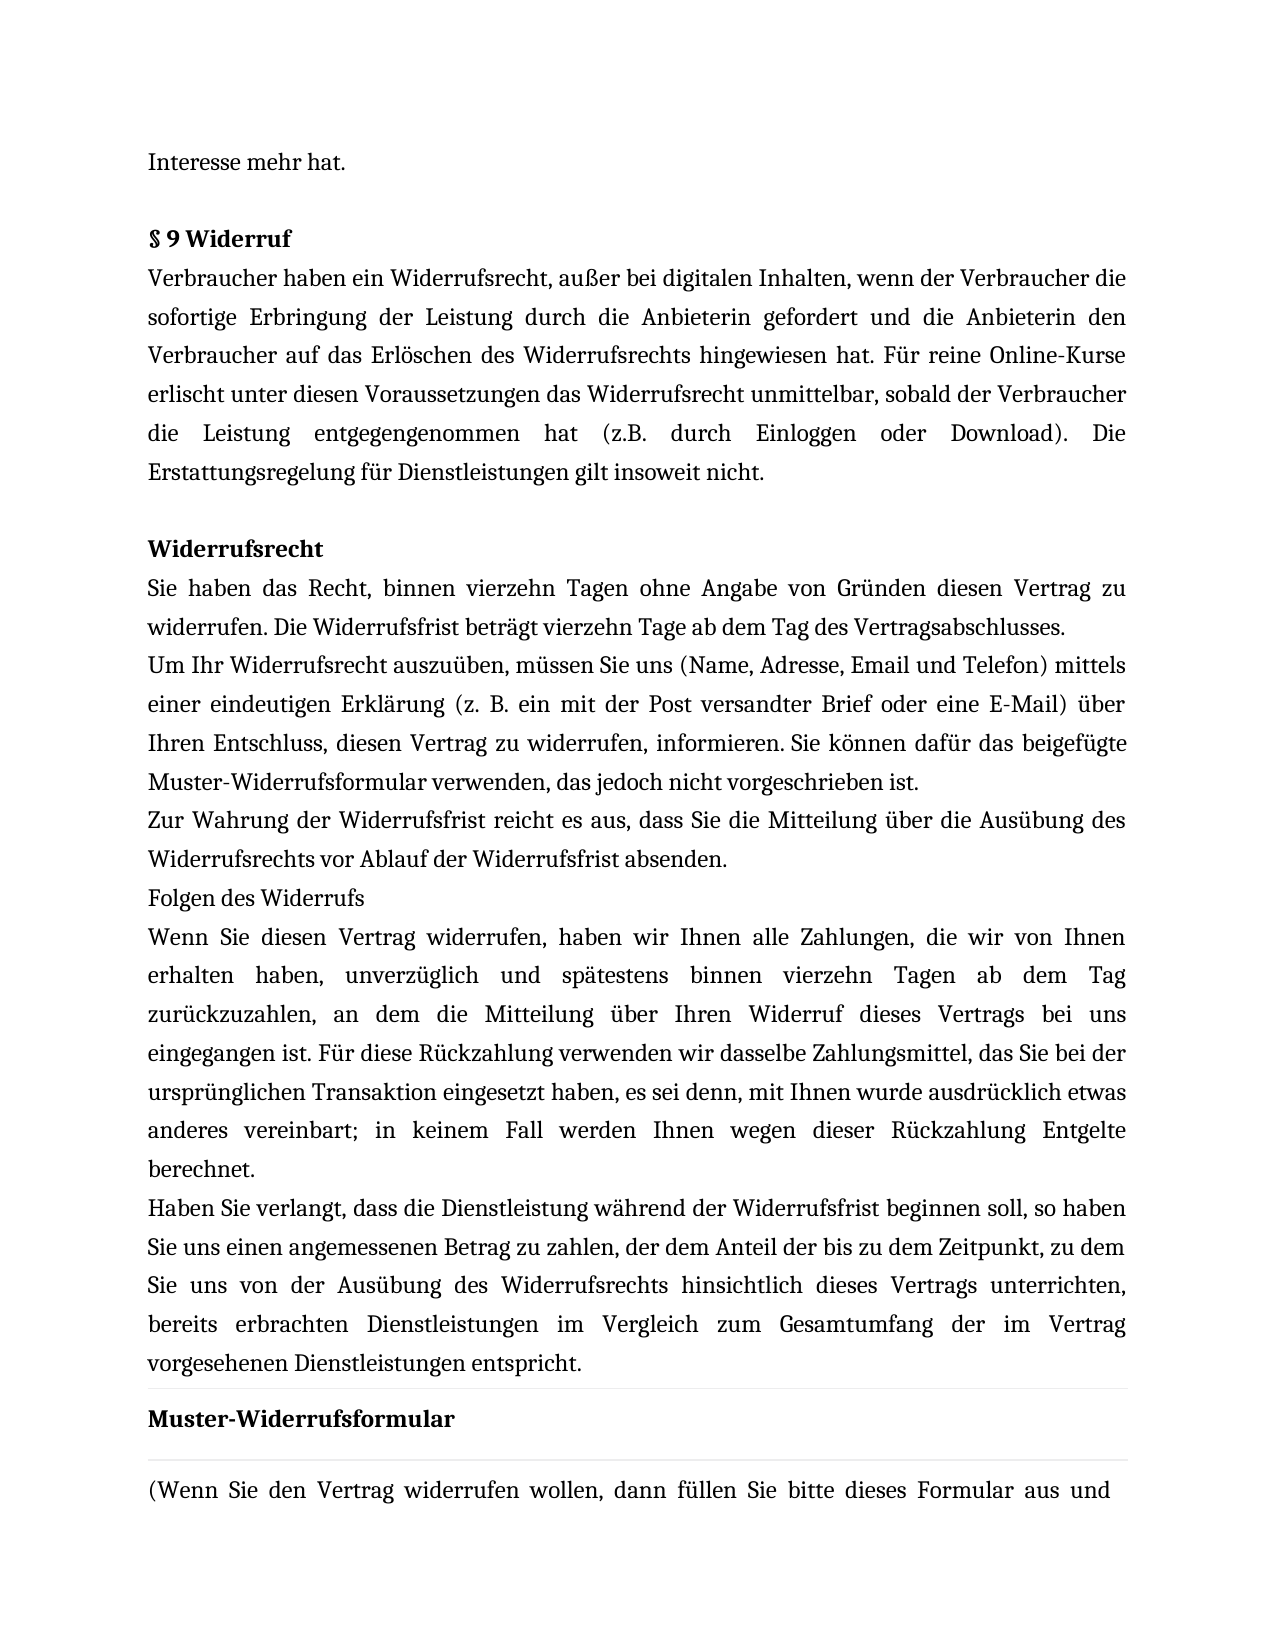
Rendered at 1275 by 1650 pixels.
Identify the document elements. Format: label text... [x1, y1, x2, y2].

text Zur Wahrung der Widerrufsfrist reicht es aus, dass Sie die Mitteilung über die Ausübung des Widerrufsrechts vor Ablauf der Widerrufsfrist absenden. [148, 806, 1127, 874]
text Sie haben das Recht, binnen vierzehn Tagen ohne Angabe von Gründen diesen Vertrag zu widerrufen. Die Widerrufsfrist beträgt vierzehn Tage ab dem Tag des Vertragsabschlusses. [148, 574, 1127, 641]
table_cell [148, 1461, 1127, 1521]
table_header Muster-Widerrufsformular [148, 1389, 1127, 1459]
text Um Ihr Widerrufsrecht auszuüben, müssen Sie uns (Name, Adresse, Email und Telefon) mittels einer eindeutigen Erklärung (z. B. ein mit der Post versandter Brief oder eine E-Mail) über Ihren Entschluss, diesen Vertrag zu widerrufen, informieren. Sie können dafür das beigefügte Muster-Widerrufsformular verwenden, das jedoch nicht vorgeschrieben ist. [148, 651, 1127, 796]
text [148, 148, 1127, 176]
text Wenn Sie diesen Vertrag widerrufen, haben wir Ihnen alle Zahlungen, die wir von Ihnen erhalten haben, unverzüglich und spätestens binnen vierzehn Tagen ab dem Tag zurückzuzahlen, an dem die Mitteilung über Ihren Widerruf dieses Vertrags bei uns eingegangen ist. Für diese Rückzahlung verwenden wir dasselbe Zahlungsmittel, das Sie bei der ursprünglichen Transaktion eingesetzt haben, es sei denn, mit Ihnen wurde ausdrücklich etwas anderes vereinbart; in keinem Fall werden Ihnen wegen dieser Rückzahlung Entgelte berechnet. [148, 923, 1127, 1184]
text § 9 Widerruf [148, 225, 1127, 254]
text Verbraucher haben ein Widerrufsrecht, außer bei digitalen Inhalten, wenn der Verbraucher die sofortige Erbringung der Leistung durch die Anbieterin gefordert und die Anbieterin den Verbraucher auf das Erlöschen des Widerrufsrechts hingewiesen hat. Für reine Online-Kurse erlischt unter diesen Voraussetzungen das Widerrufsrecht unmittelbar, sobald der Verbraucher die Leistung entgegengenommen hat (z.B. durch Einloggen oder Download). Die Erstattungsregelung für Dienstleistungen gilt insoweit nicht. [148, 264, 1127, 486]
text Haben Sie verlangt, dass die Dienstleistung während der Widerrufsfrist beginnen soll, so haben Sie uns einen angemessenen Betrag zu zahlen, der dem Anteil der bis zu dem Zeitpunkt, zu dem Sie uns von der Ausübung des Widerrufsrechts hinsichtlich dieses Vertrags unterrichten, bereits erbrachten Dienstleistungen im Vergleich zum Gesamtumfang der im Vertrag vorgesehenen Dienstleistungen entspricht. [148, 1194, 1127, 1378]
text Folgen des Widerrufs [148, 884, 1127, 913]
text Widerrufsrecht [148, 535, 1127, 564]
